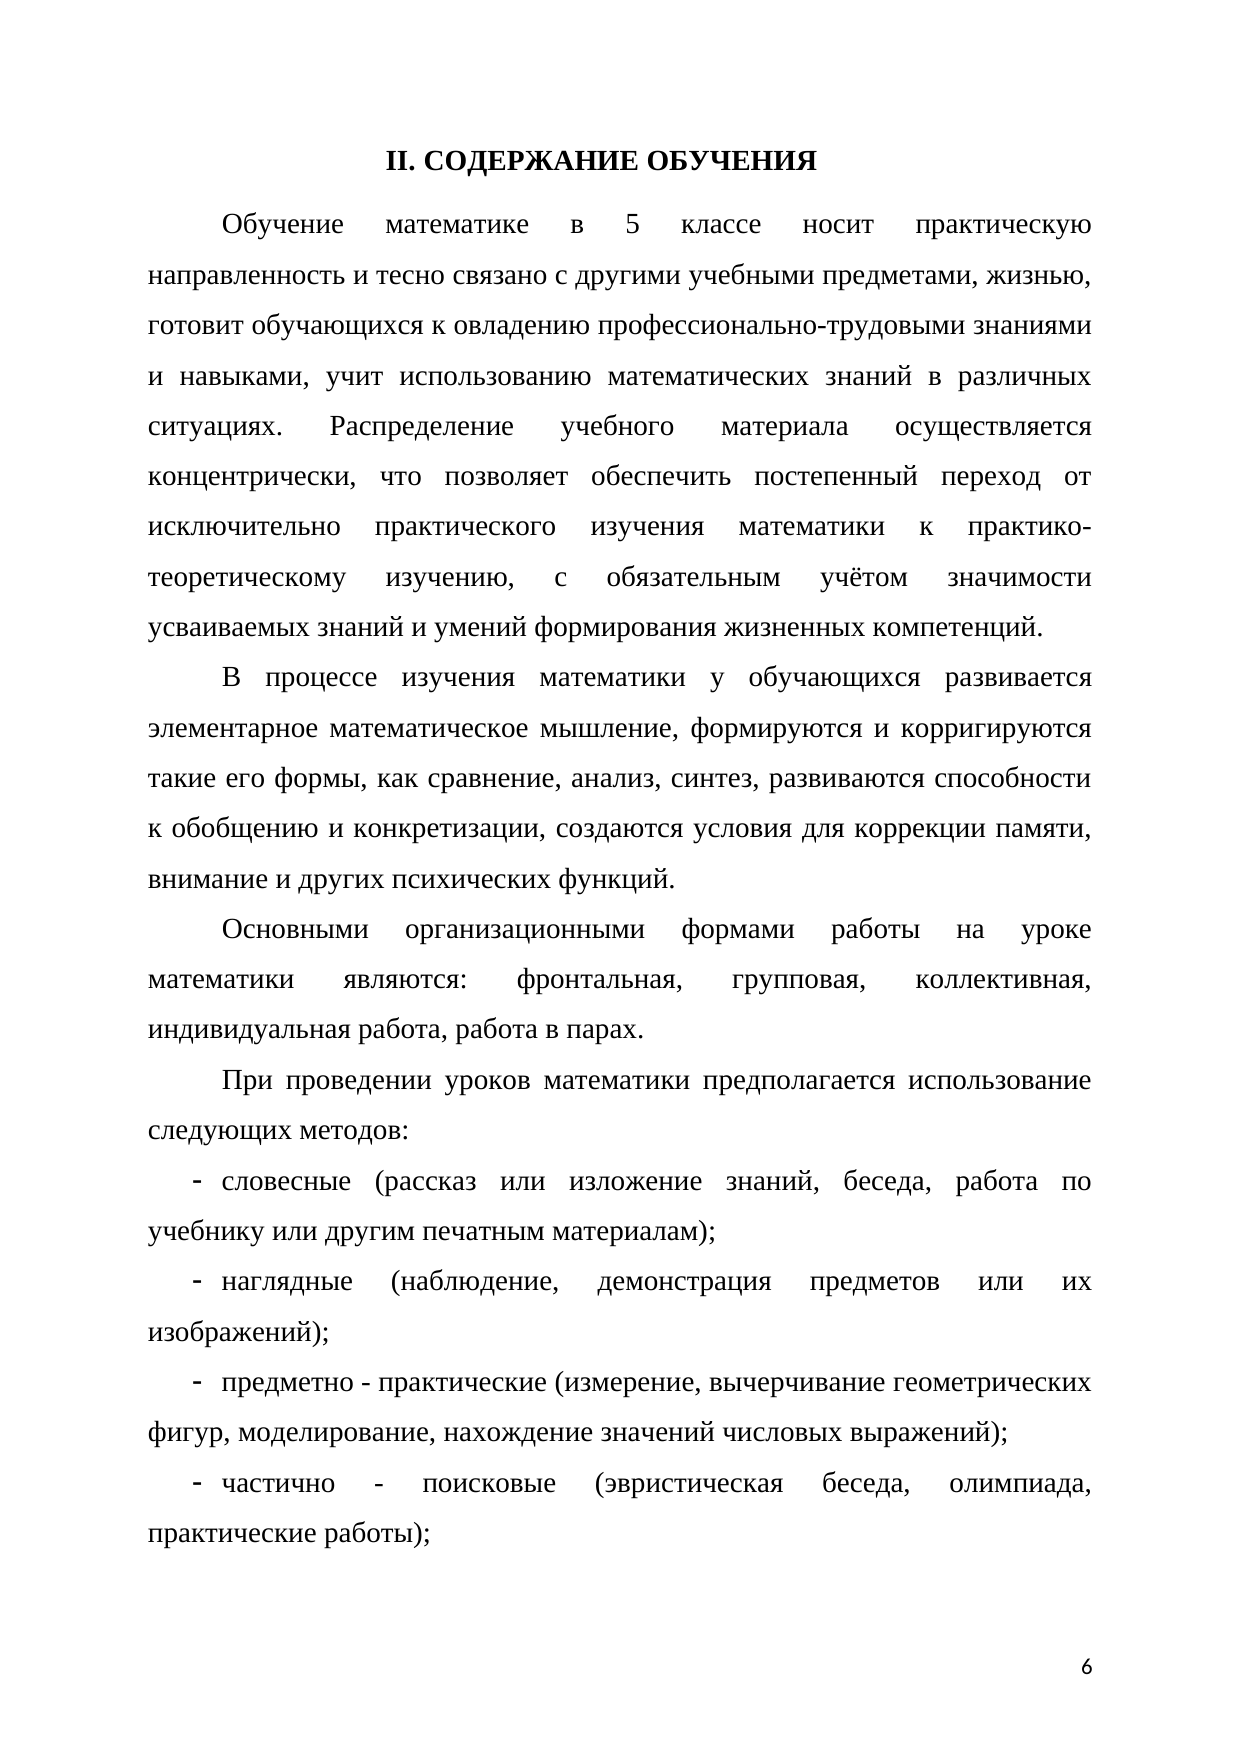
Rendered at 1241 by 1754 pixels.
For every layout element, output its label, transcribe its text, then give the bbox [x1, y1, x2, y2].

text Основными организационными формами работы на уроке математики являются: фронтальная, групповая, коллективная, индивидуальная работа, работа в парах. [148, 911, 1092, 1045]
list словесные (рассказ или изложение знаний, беседа, работа по учебнику или другим печатным материалам); [148, 1163, 1092, 1247]
text В процессе изучения математики у обучающихся развивается элементарное математическое мышление, формируются и корригируются такие его формы, как сравнение, анализ, синтез, развиваются способности к обобщению и конкретизации, создаются условия для коррекции памяти, внимание и других психических функций. [148, 659, 1092, 894]
text При проведении уроков математики предполагается использование следующих методов: [148, 1062, 1092, 1146]
list наглядные (наблюдение, демонстрация предметов или их изображений); [148, 1263, 1092, 1347]
subtitle СОДЕРЖАНИЕ ОБУЧЕНИЯ [140, 143, 1092, 177]
list предметно - практические (измерение, вычерчивание геометрических фигур, моделирование, нахождение значений числовых выражений); [148, 1364, 1092, 1448]
text Обучение математике в 5 классе носит практическую направленность и тесно связано с другими учебными предметами, жизнью, готовит обучающихся к овладению профессионально-трудовыми знаниями и навыками, учит использованию математических знаний в различных ситуациях. Распределение учебного материала осуществляется концентрически, что позволяет обеспечить постепенный переход от исключительно практического изучения математики к практико-теоретическому изучению, с обязательным учётом значимости усваиваемых знаний и умений формирования жизненных компетенций. [148, 207, 1092, 643]
list частично - поисковые (эвристическая беседа, олимпиада, практические работы); [148, 1465, 1092, 1549]
